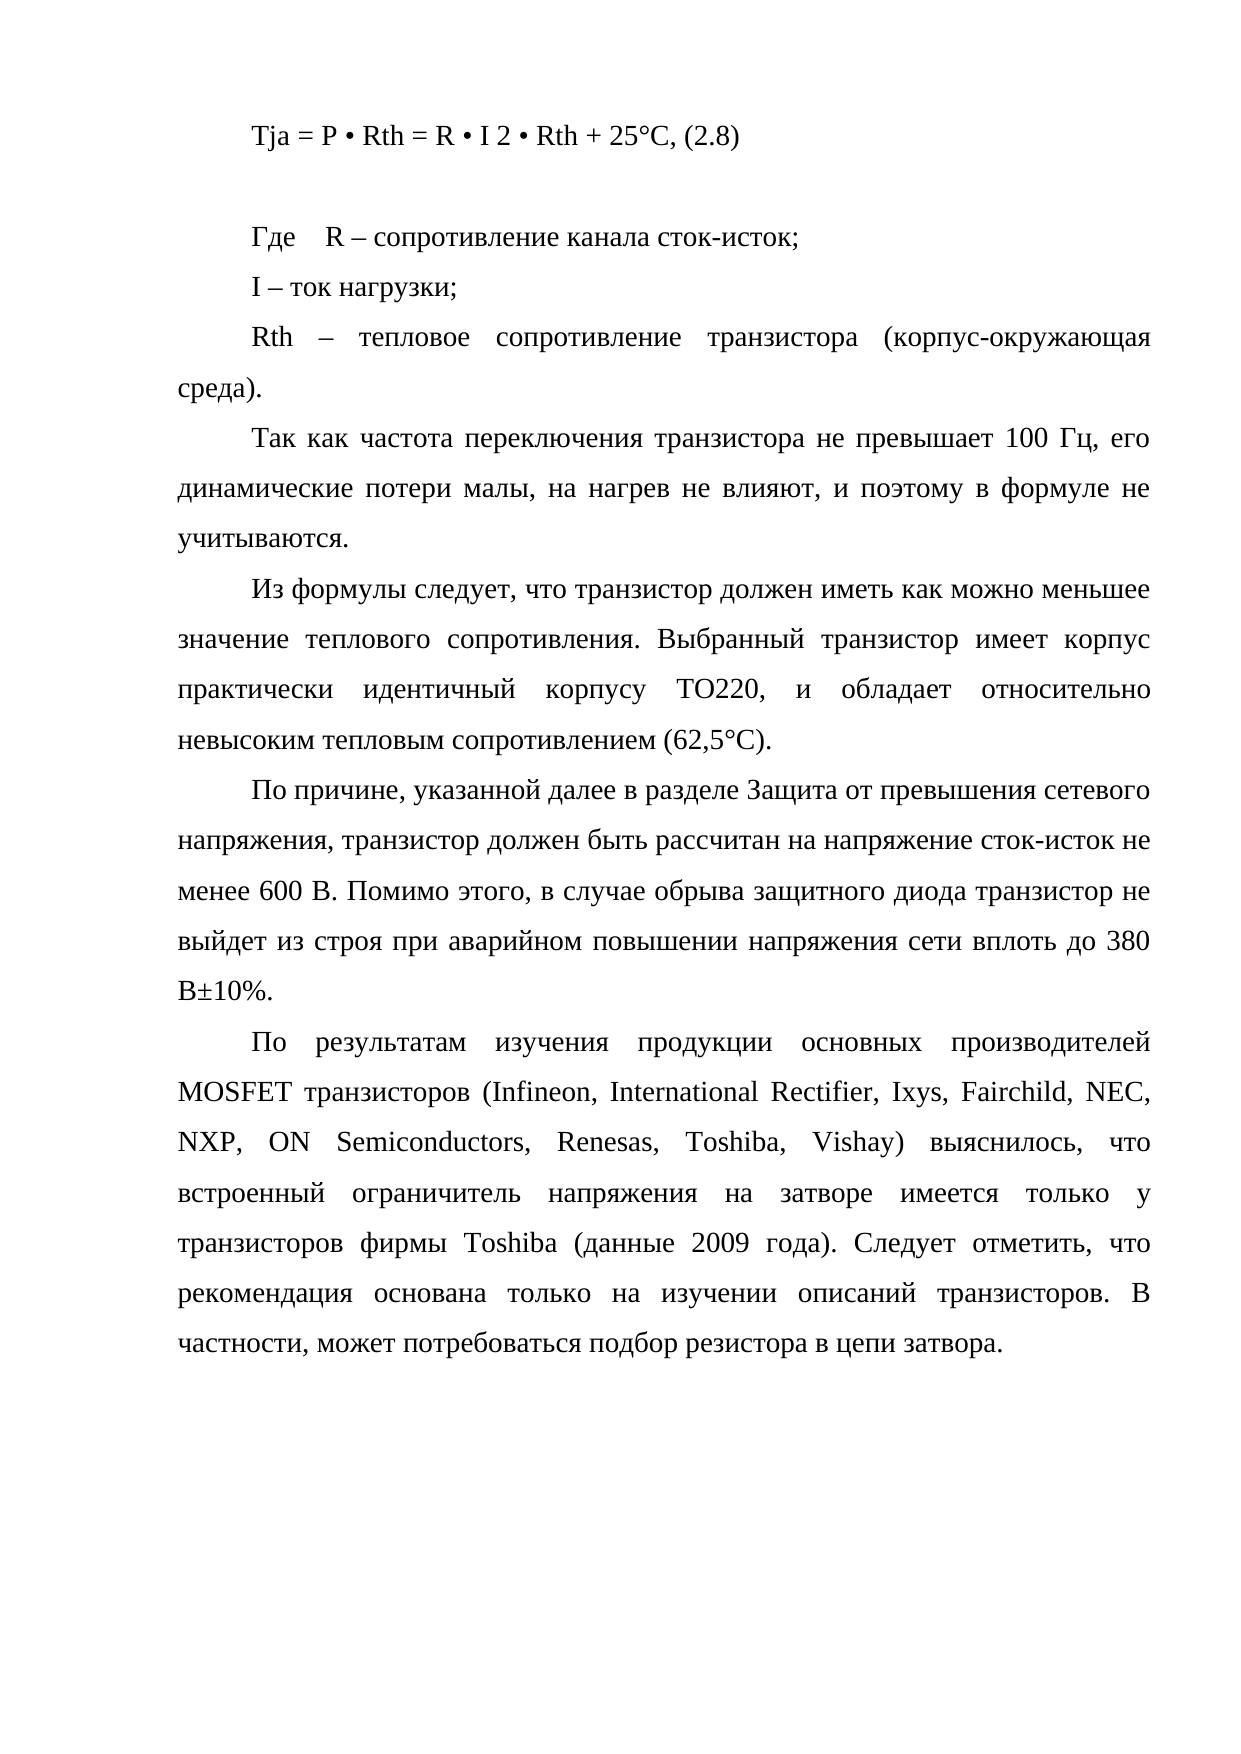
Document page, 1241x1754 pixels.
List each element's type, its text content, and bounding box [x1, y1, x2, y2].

text Rth – тепловое сопротивление транзистора (корпус-окружающая среда). [177, 319, 1152, 403]
text I – ток нагрузки; [177, 269, 1152, 303]
text По результатам изучения продукции основных производителей MOSFET транзисторов (Infineon, International Rectifier, Ixys, Fairchild, NEC, NXP, ON Semiconductors, Renesas, Toshiba, Vishay) выяснилось, что встроенный ограничитель напряжения на затворе имеется только у транзисторов фирмы Toshiba (данные 2009 года). Следует отметить, что рекомендация основана только на изучении описаний транзисторов. В частности, может потребоваться подбор резистора в цепи затвора. [177, 1024, 1152, 1359]
text Где R – сопротивление канала сток-исток; [177, 219, 1152, 252]
text Так как частота переключения транзистора не превышает 100 Гц, его динамические потери малы, на нагрев не влияют, и поэтому в формуле не учитываются. [177, 420, 1152, 554]
text По причине, указанной далее в разделе Защита от превышения сетевого напряжения, транзистор должен быть рассчитан на напряжение сток-исток не менее 600 В. Помимо этого, в случае обрыва защитного диода транзистор не выйдет из строя при аварийном повышении напряжения сети вплоть до 380 В±10%. [177, 772, 1152, 1007]
text Из формулы следует, что транзистор должен иметь как можно меньшее значение теплового сопротивления. Выбранный транзистор имеет корпус практически идентичный корпусу TO220, и обладает относительно невысоким тепловым сопротивлением (62,5°C). [177, 571, 1152, 755]
text Tja = P • Rth = R • I 2 • Rth + 25°C, (2.8) [177, 118, 1152, 152]
